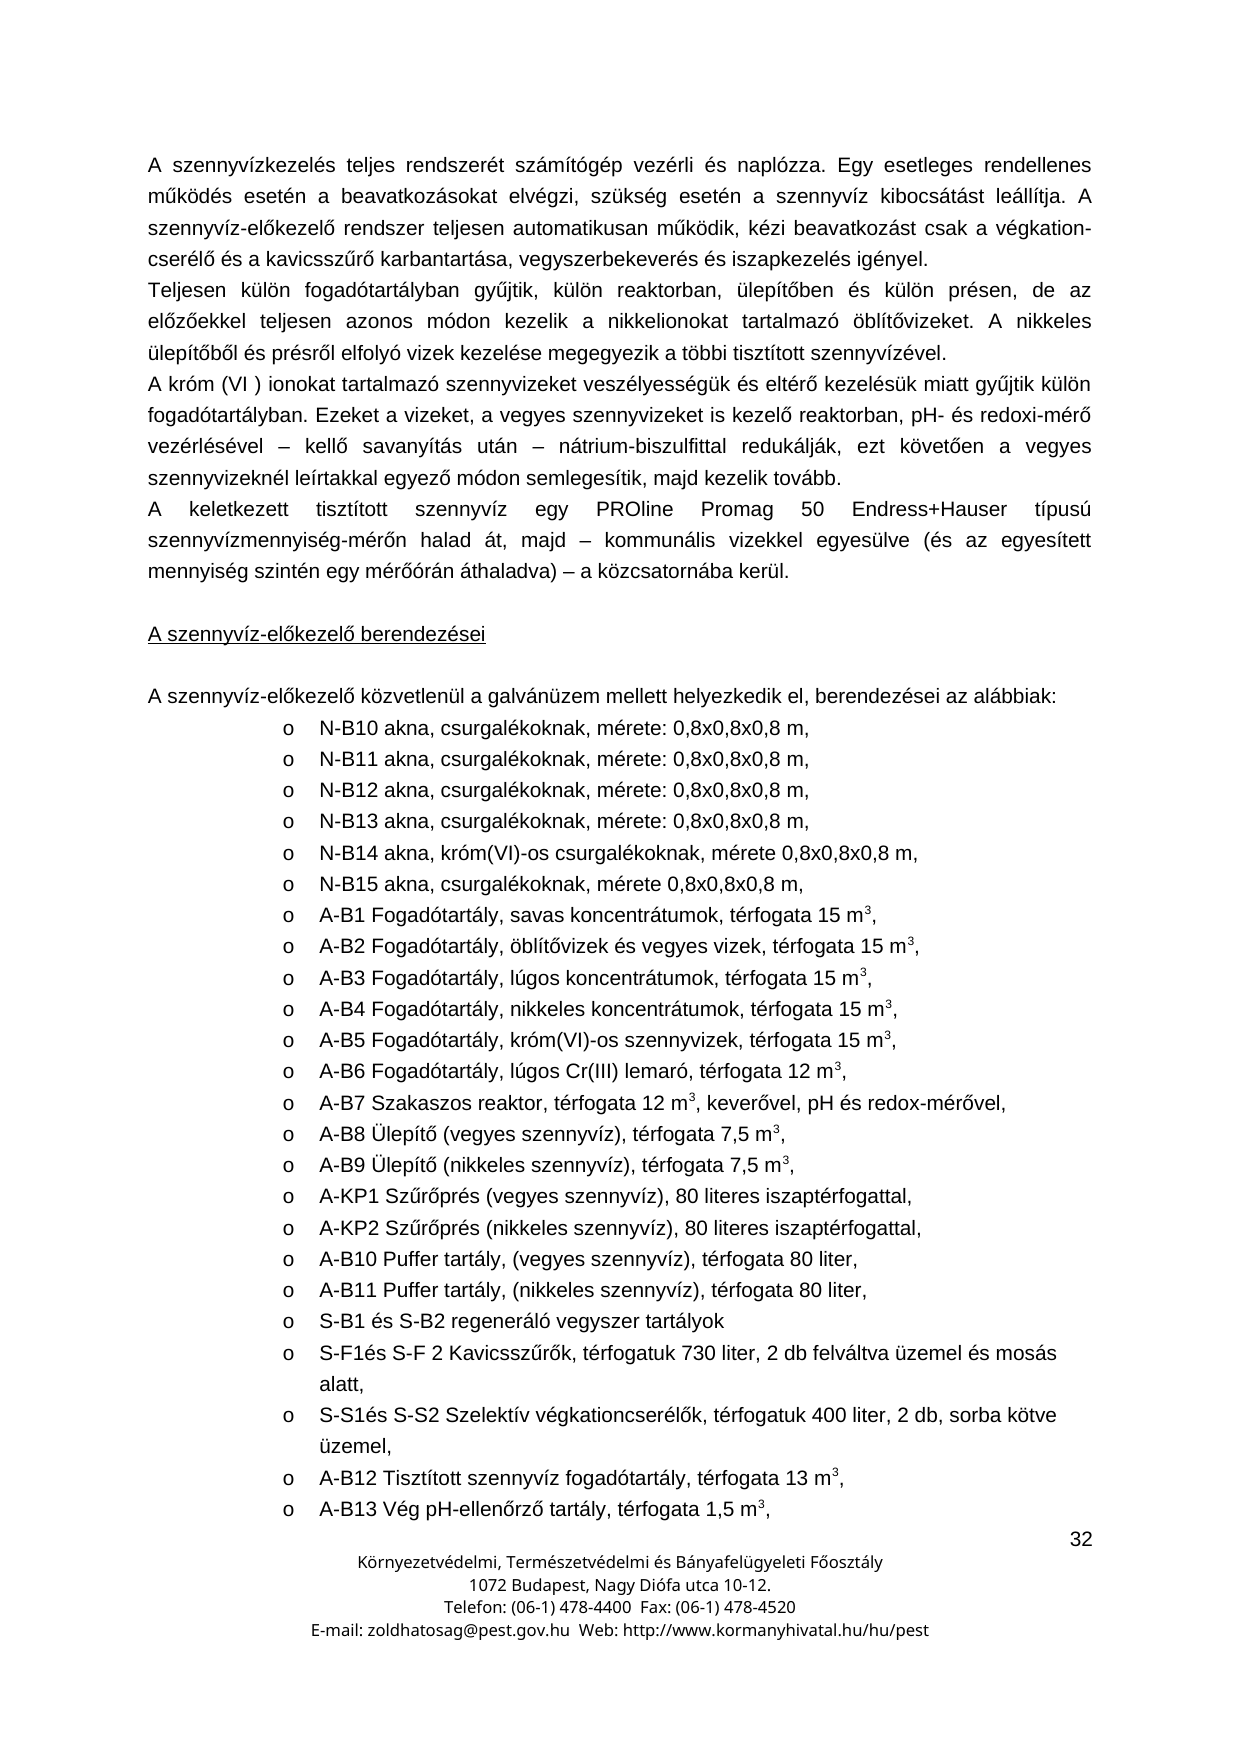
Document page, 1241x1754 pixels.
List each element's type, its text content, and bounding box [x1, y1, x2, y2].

text A szennyvízkezelés teljes rendszerét számítógép vezérli és naplózza. Egy esetleges rendellenes működés esetén a beavatkozásokat elvégzi, szükség esetén a szennyvíz kibocsátást leállítja. A szennyvíz-előkezelő rendszer teljesen automatikusan működik, kézi beavatkozást csak a végkation-cserélő és a kavicsszűrő karbantartása, vegyszerbekeverés és iszapkezelés igényel. [148, 148, 1093, 273]
list A-B3 Fogadótartály, lúgos koncentrátumok, térfogata 15 m3, [282, 960, 1093, 991]
list N-B15 akna, csurgalékoknak, mérete 0,8x0,8x0,8 m, [282, 866, 1093, 898]
text Teljesen külön fogadótartályban gyűjtik, külön reaktorban, ülepítőben és külön présen, de az előzőekkel teljesen azonos módon kezelik a nikkelionokat tartalmazó öblítővizeket. A nikkeles ülepítőből és présről elfolyó vizek kezelése megegyezik a többi tisztított szennyvízével. [148, 273, 1093, 366]
list A-B11 Puffer tartály, (nikkeles szennyvíz), térfogata 80 liter, [282, 1273, 1093, 1304]
list N-B10 akna, csurgalékoknak, mérete: 0,8x0,8x0,8 m, [282, 710, 1093, 741]
list A-B1 Fogadótartály, savas koncentrátumok, térfogata 15 m3, [282, 898, 1093, 929]
list A-KP1 Szűrőprés (vegyes szennyvíz), 80 literes iszaptérfogattal, [282, 1179, 1093, 1210]
list S-S1és S-S2 Szelektív végkationcserélők, térfogatuk 400 liter, 2 db, sorba kötve üzemel, [282, 1398, 1093, 1460]
list A-B10 Puffer tartály, (vegyes szennyvíz), térfogata 80 liter, [282, 1241, 1093, 1273]
list N-B12 akna, csurgalékoknak, mérete: 0,8x0,8x0,8 m, [282, 773, 1093, 804]
list A-B12 Tisztított szennyvíz fogadótartály, térfogata 13 m3, [282, 1460, 1093, 1491]
list A-B4 Fogadótartály, nikkeles koncentrátumok, térfogata 15 m3, [282, 991, 1093, 1023]
list A-B5 Fogadótartály, króm(VI)-os szennyvizek, térfogata 15 m3, [282, 1023, 1093, 1054]
list N-B11 akna, csurgalékoknak, mérete: 0,8x0,8x0,8 m, [282, 741, 1093, 773]
list A-KP2 Szűrőprés (nikkeles szennyvíz), 80 literes iszaptérfogattal, [282, 1210, 1093, 1241]
list N-B13 akna, csurgalékoknak, mérete: 0,8x0,8x0,8 m, [282, 804, 1093, 835]
text A szennyvíz-előkezelő közvetlenül a galvánüzem mellett helyezkedik el, berendezései az alábbiak: [148, 679, 1093, 710]
list A-B7 Szakaszos reaktor, térfogata 12 m3, keverővel, pH és redox-mérővel, [282, 1085, 1093, 1116]
list A-B9 Ülepítő (nikkeles szennyvíz), térfogata 7,5 m3, [282, 1148, 1093, 1179]
list A-B6 Fogadótartály, lúgos Cr(III) lemaró, térfogata 12 m3, [282, 1054, 1093, 1085]
list A-B8 Ülepítő (vegyes szennyvíz), térfogata 7,5 m3, [282, 1116, 1093, 1148]
list S-F1és S-F 2 Kavicsszűrők, térfogatuk 730 liter, 2 db felváltva üzemel és mosás alatt, [282, 1335, 1093, 1398]
list S-B1 és S-B2 regeneráló vegyszer tartályok [282, 1304, 1093, 1335]
text A keletkezett tisztított szennyvíz egy PROline Promag 50 Endress+Hauser típusú szennyvízmennyiség-mérőn halad át, majd – kommunális vizekkel egyesülve (és az egyesített mennyiség szintén egy mérőórán áthaladva) – a közcsatornába kerül. [148, 491, 1093, 585]
list N-B14 akna, króm(VI)-os csurgalékoknak, mérete 0,8x0,8x0,8 m, [282, 835, 1093, 866]
text A króm (VI ) ionokat tartalmazó szennyvizeket veszélyességük és eltérő kezelésük miatt gyűjtik külön fogadótartályban. Ezeket a vizeket, a vegyes szennyvizeket is kezelő reaktorban, pH- és redoxi-mérő vezérlésével – kellő savanyítás után – nátrium-biszulfittal redukálják, ezt követően a vegyes szennyvizeknél leírtakkal egyező módon semlegesítik, majd kezelik tovább. [148, 366, 1093, 491]
subtitle A szennyvíz-előkezelő berendezései [148, 616, 1093, 648]
list A-B2 Fogadótartály, öblítővizek és vegyes vizek, térfogata 15 m3, [282, 929, 1093, 960]
list A-B13 Vég pH-ellenőrző tartály, térfogata 1,5 m3, [282, 1491, 1093, 1523]
